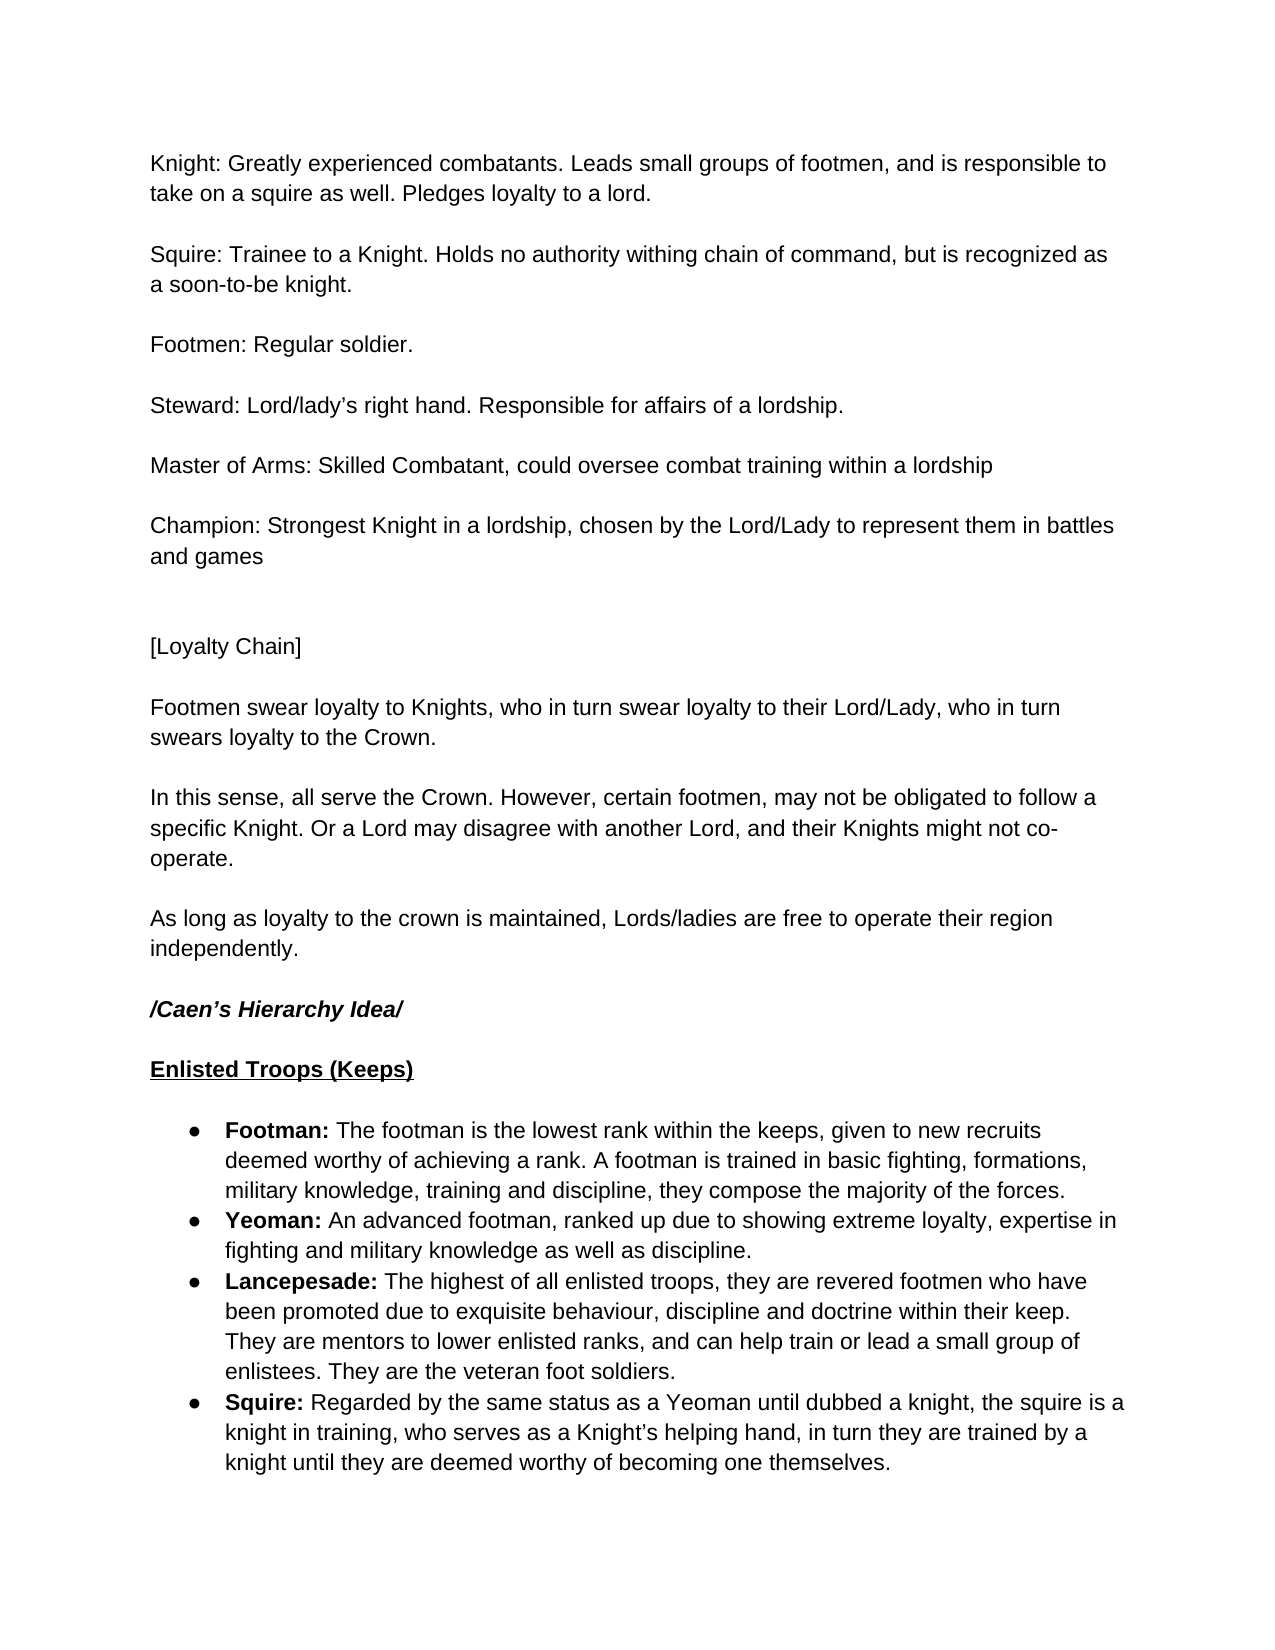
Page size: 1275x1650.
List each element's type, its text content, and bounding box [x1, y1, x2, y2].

text [Loyalty Chain] [150, 633, 1125, 660]
text Squire: Trainee to a Knight. Holds no authority withing chain of command, but is recognized as a soon-to-be knight. [150, 241, 1125, 297]
list Squire: Regarded by the same status as a Yeoman until dubbed a knight, the squire is a knight in training, who serves as a Knight’s helping hand, in turn they are trained by a knight until they are deemed worthy of becoming one themselves. [187, 1388, 1125, 1475]
text Footmen: Regular soldier. [150, 331, 1125, 358]
list Footman: The footman is the lowest rank within the keeps, given to new recruits deemed worthy of achieving a rank. A footman is trained in basic fighting, formations, military knowledge, training and discipline, they compose the majority of the forces. [187, 1117, 1125, 1203]
text Steward: Lord/lady’s right hand. Responsible for affairs of a lordship. [150, 392, 1125, 418]
text As long as loyalty to the crown is maintained, Lords/ladies are free to operate their region independently. [150, 905, 1125, 962]
text Champion: Strongest Knight in a lordship, chosen by the Lord/Lady to represent them in battles and games [150, 512, 1125, 569]
text Footmen swear loyalty to Knights, who in turn swear loyalty to their Lord/Lady, who in turn swears loyalty to the Crown. [150, 694, 1125, 750]
text In this sense, all serve the Crown. However, certain footmen, may not be obligated to follow a specific Knight. Or a Lord may disagree with another Lord, and their Knights might not co-operate. [150, 784, 1125, 871]
text /Caen’s Hierarchy Idea/ [150, 996, 1125, 1022]
text Knight: Greatly experienced combatants. Leads small groups of footmen, and is responsible to take on a squire as well. Pledges loyalty to a lord. [150, 150, 1125, 207]
list Lancepesade: The highest of all enlisted troops, they are revered footmen who have been promoted due to exquisite behaviour, discipline and doctrine within their keep. They are mentors to lower enlisted ranks, and can help train or lead a small group of enlistees. They are the veteran foot soldiers. [187, 1268, 1125, 1385]
text Master of Arms: Skilled Combatant, could oversee combat training within a lordship [150, 452, 1125, 478]
list Yeoman: An advanced footman, ranked up due to showing extreme loyalty, expertise in fighting and military knowledge as well as discipline. [187, 1207, 1125, 1264]
text Enlisted Troops (Keeps) [150, 1056, 1125, 1083]
